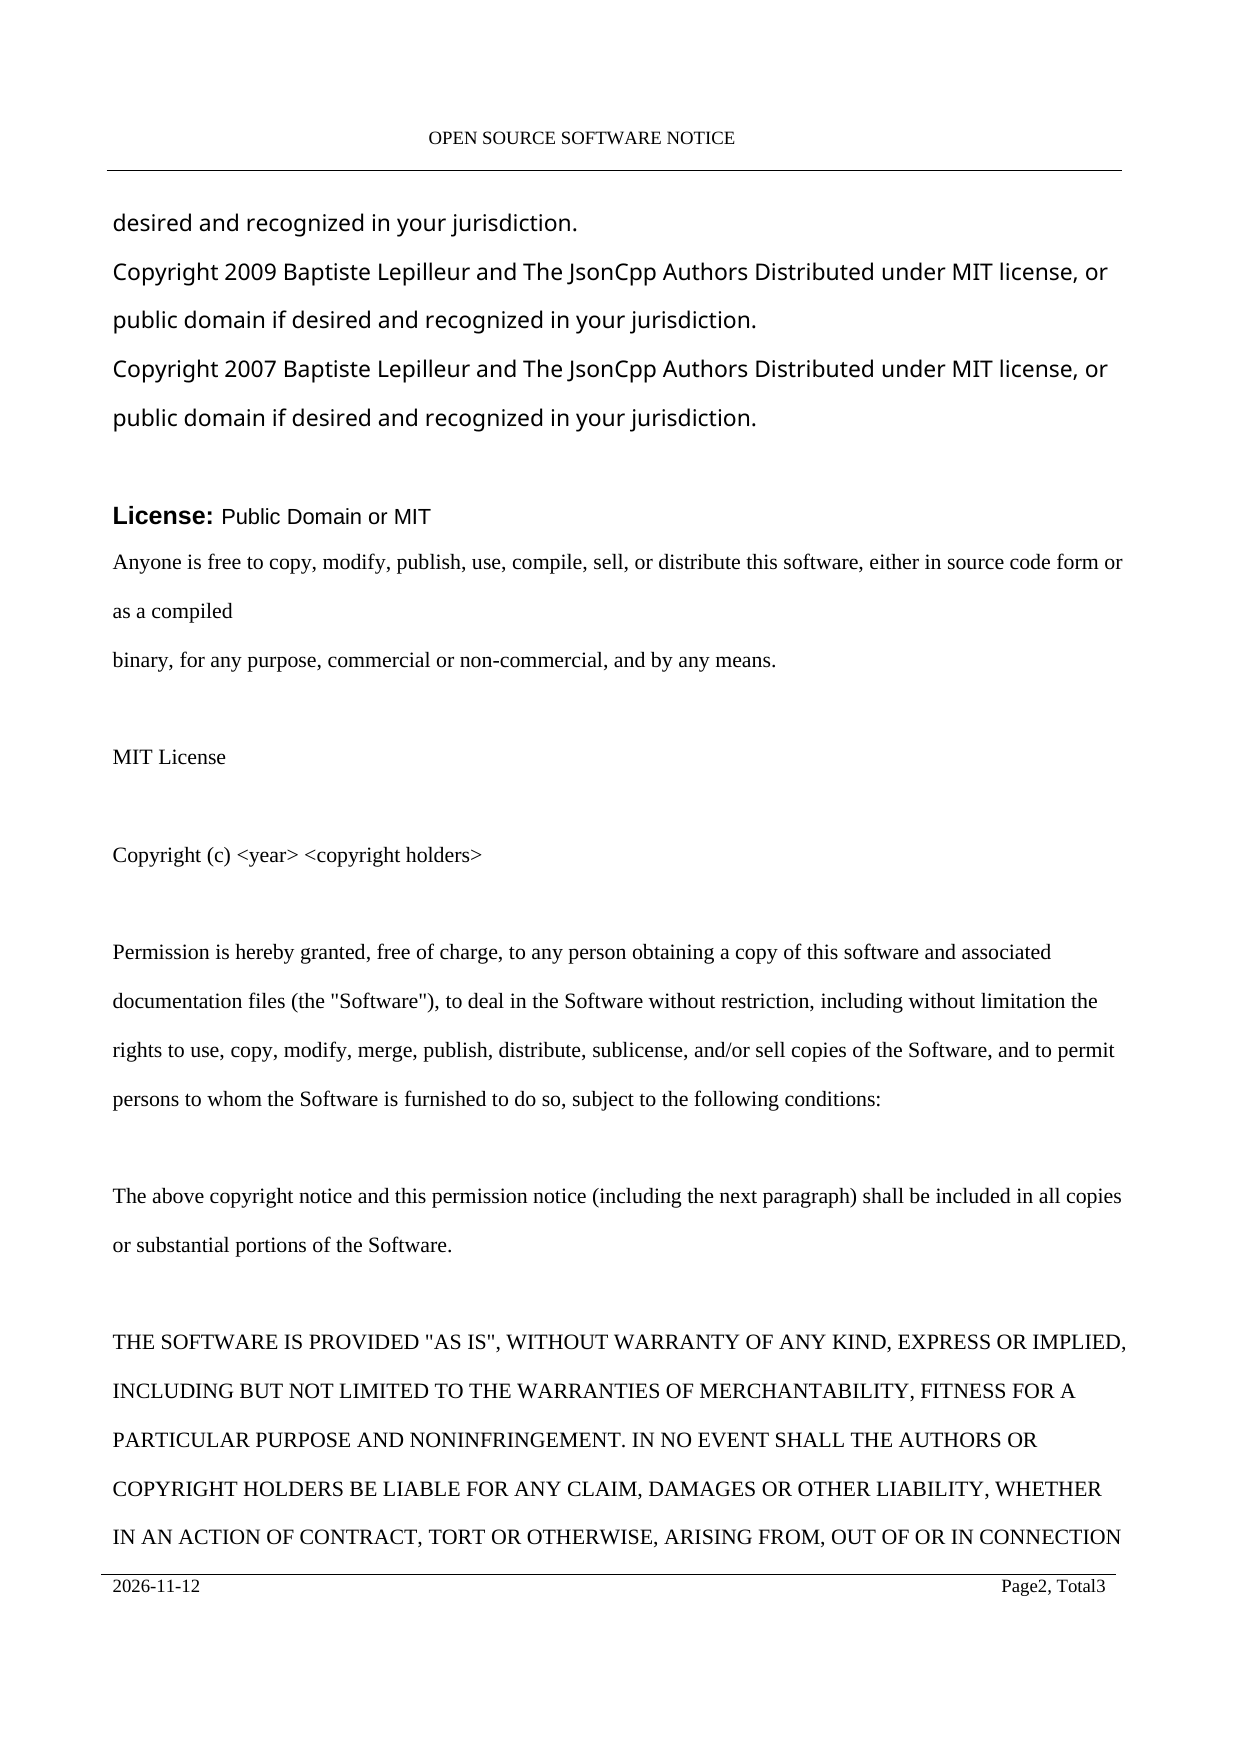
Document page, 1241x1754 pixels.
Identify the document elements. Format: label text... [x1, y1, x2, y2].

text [112, 206, 1128, 483]
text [112, 546, 1128, 1553]
text License: Public Domain or MIT [112, 499, 1128, 531]
